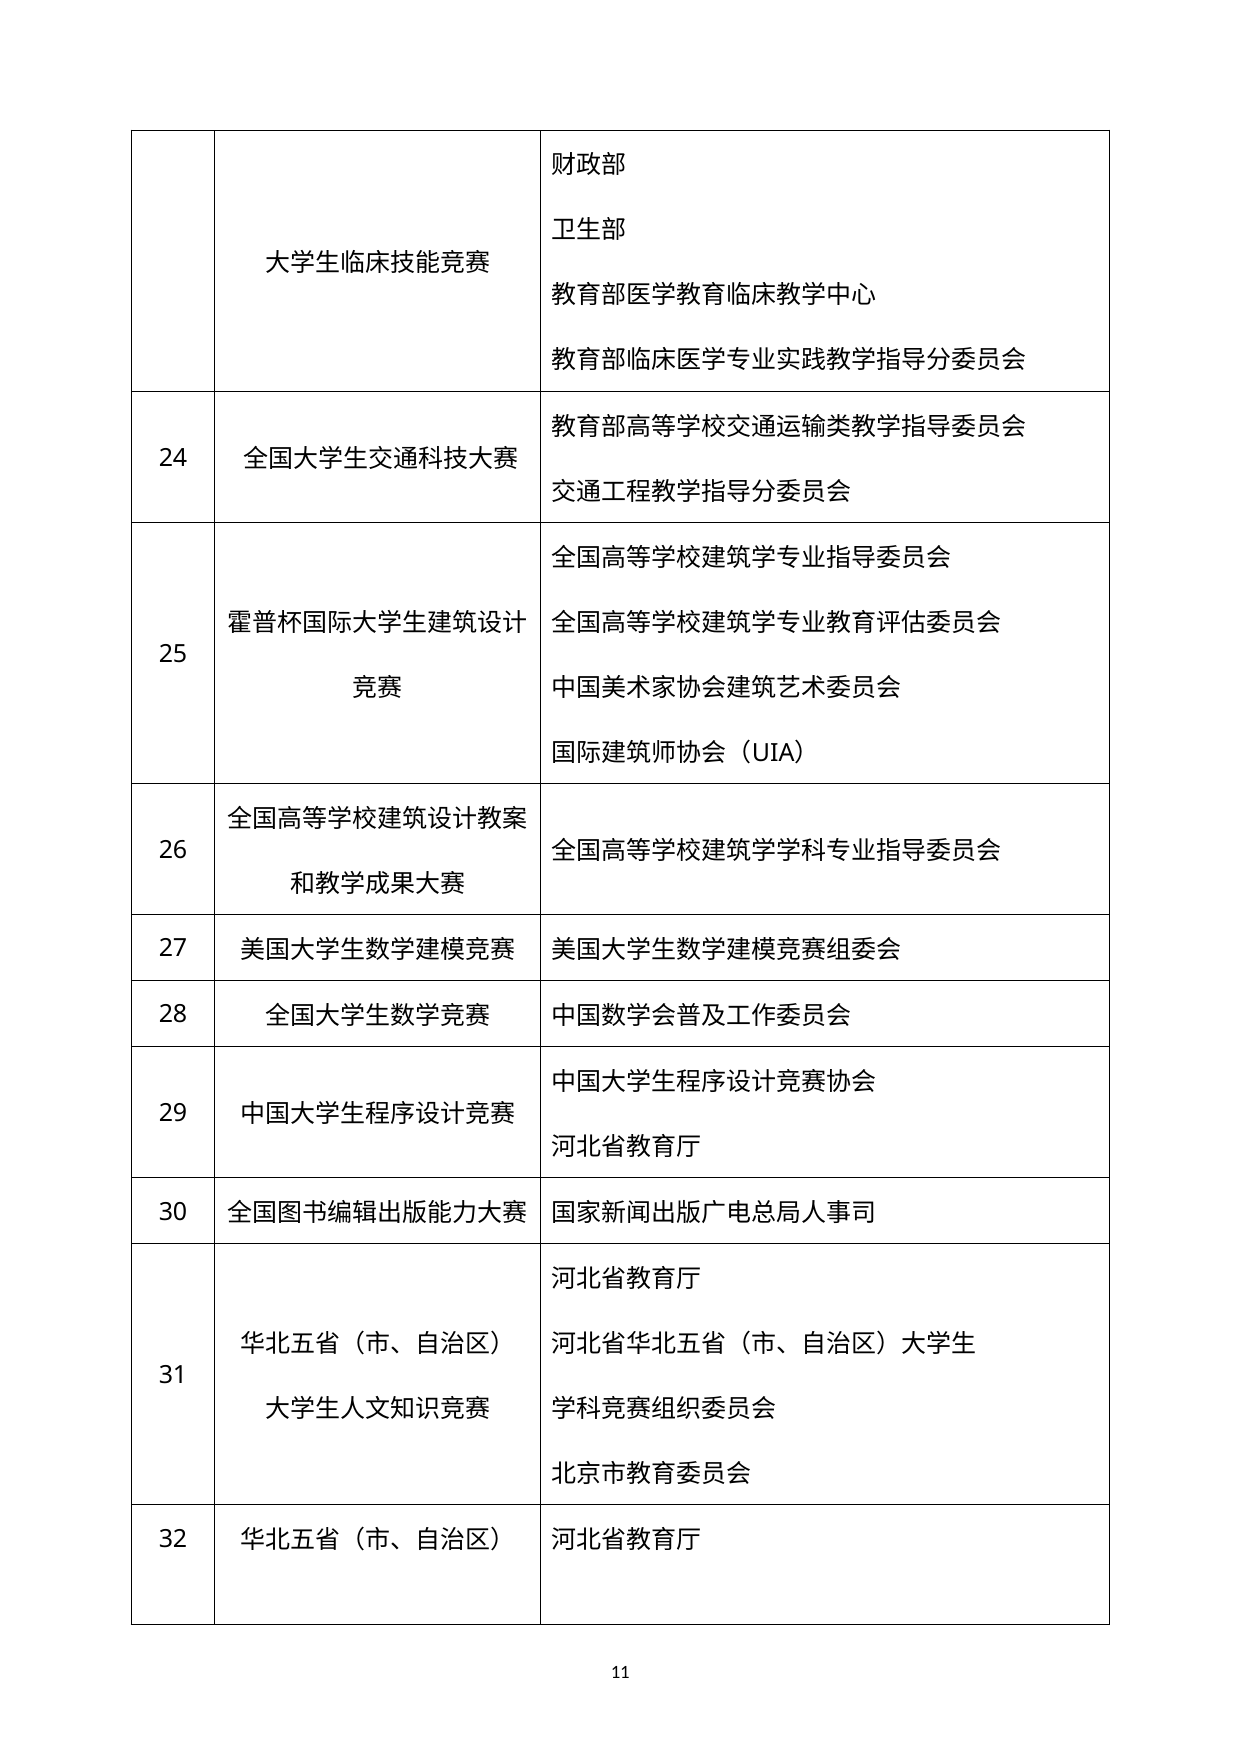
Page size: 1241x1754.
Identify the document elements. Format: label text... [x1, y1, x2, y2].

table_cell 国家新闻出版广电总局人事司 [541, 1178, 1109, 1243]
table_cell 全国高等学校建筑设计教案 和教学成果大赛 [215, 784, 540, 914]
table_cell 28 [132, 981, 214, 1046]
table_cell 中国数学会普及工作委员会 [541, 981, 1109, 1046]
table_cell 美国大学生数学建模竞赛 [215, 915, 540, 980]
table_cell 25 [132, 523, 214, 783]
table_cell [215, 1505, 540, 1623]
table_cell 全国高等学校建筑学专业指导委员会 全国高等学校建筑学专业教育评估委员会 中国美术家协会建筑艺术委员会 国际建筑师协会（UIA） [541, 523, 1109, 783]
table_cell 华北五省（市、自治区） 大学生人文知识竞赛 [215, 1244, 540, 1504]
table_cell 27 [132, 915, 214, 980]
table_cell 26 [132, 784, 214, 914]
table_cell 30 [132, 1178, 214, 1243]
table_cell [541, 1505, 1109, 1623]
table_cell 29 [132, 1047, 214, 1177]
table_cell 31 [132, 1244, 214, 1504]
table_cell 32 [132, 1505, 214, 1623]
table_cell 全国高等学校建筑学学科专业指导委员会 [541, 784, 1109, 914]
table_cell 中国大学生程序设计竞赛 [215, 1047, 540, 1177]
table_cell 全国大学生数学竞赛 [215, 981, 540, 1046]
table_cell 教育部高等学校交通运输类教学指导委员会 交通工程教学指导分委员会 [541, 392, 1109, 522]
table_cell 24 [132, 392, 214, 522]
table_cell 全国图书编辑出版能力大赛 [215, 1178, 540, 1243]
table_cell 美国大学生数学建模竞赛组委会 [541, 915, 1109, 980]
table_cell 霍普杯国际大学生建筑设计竞赛 [215, 523, 540, 783]
table_cell 河北省教育厅 河北省华北五省（市、自治区）大学生 学科竞赛组织委员会 北京市教育委员会 [541, 1244, 1109, 1504]
table_cell 中国大学生程序设计竞赛协会 河北省教育厅 [541, 1047, 1109, 1177]
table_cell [541, 131, 1109, 391]
table_cell 23 [132, 131, 214, 391]
table_cell 全国高等医学院校 大学生临床技能竞赛 [215, 131, 540, 391]
table_cell 全国大学生交通科技大赛 [215, 392, 540, 522]
